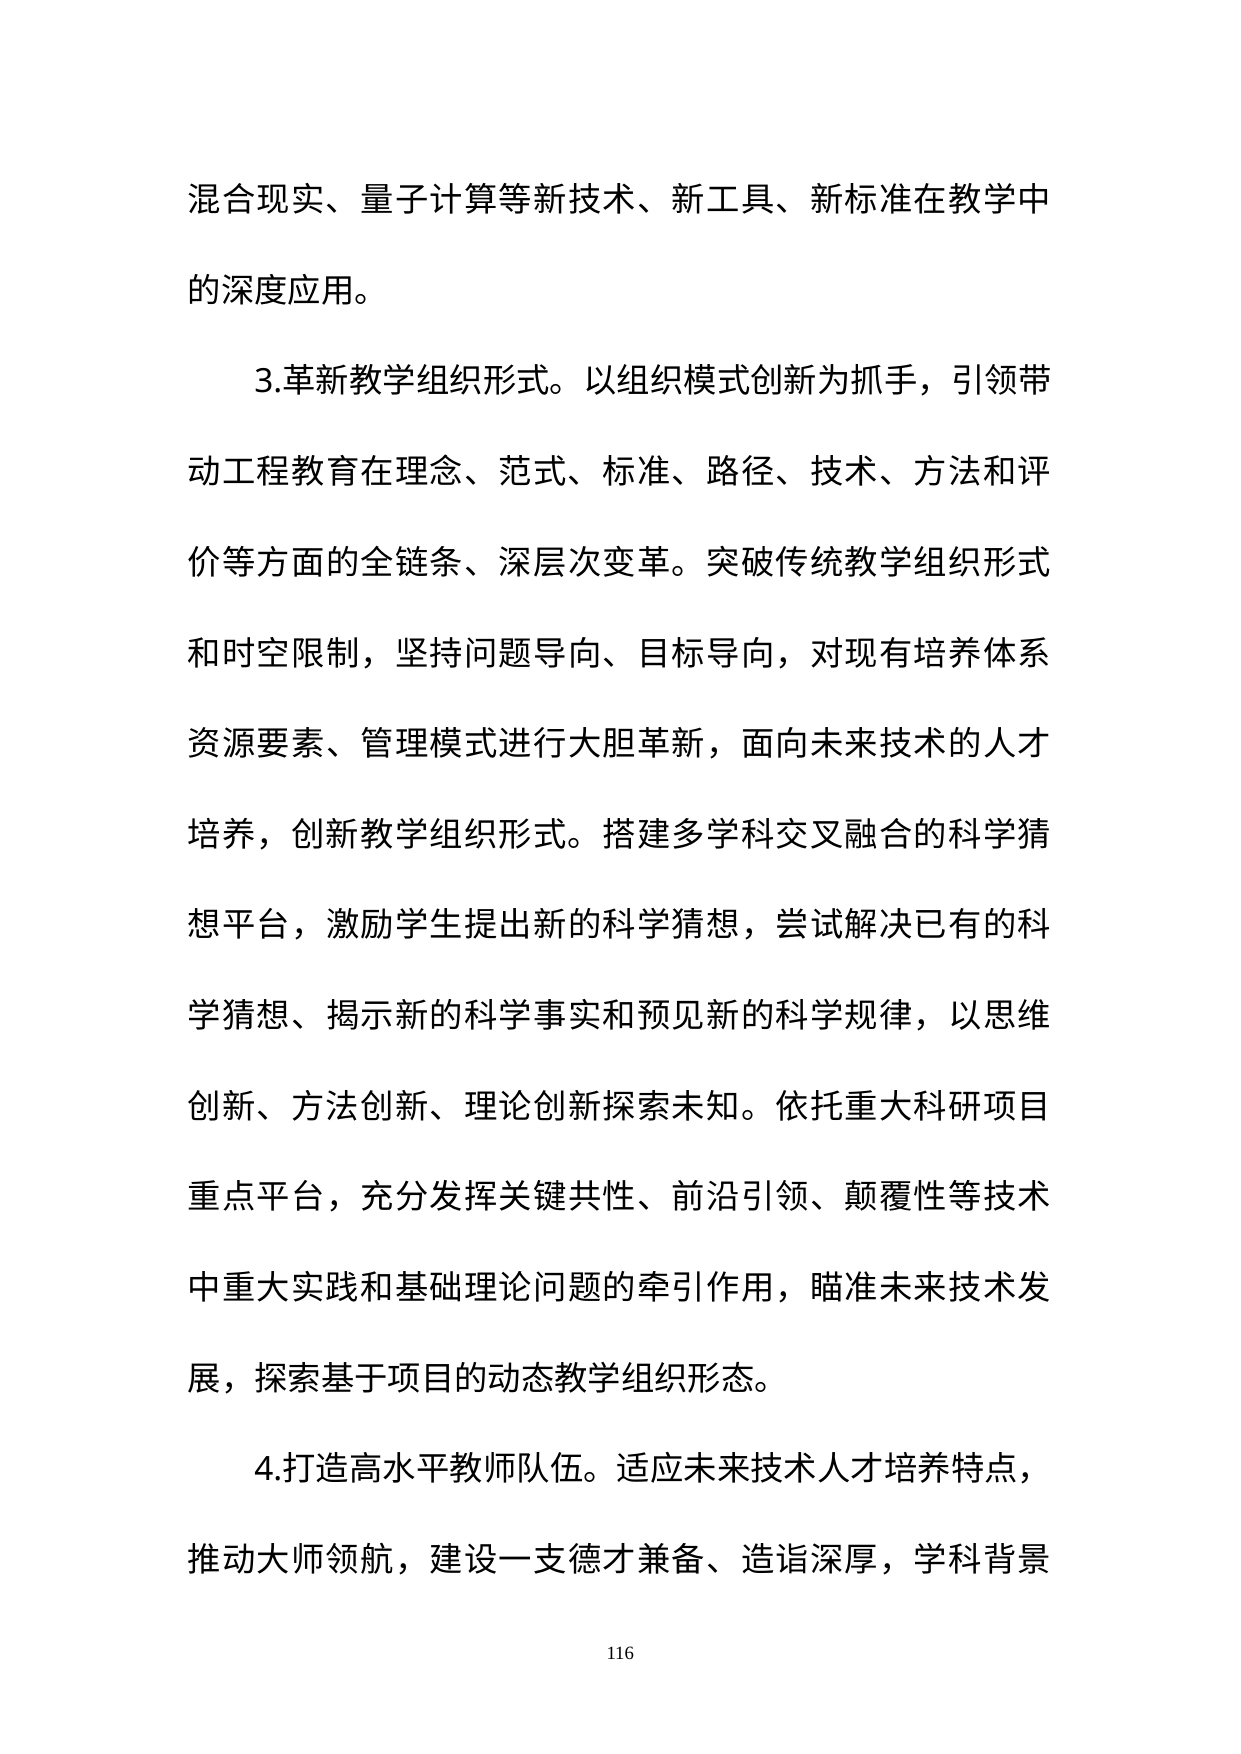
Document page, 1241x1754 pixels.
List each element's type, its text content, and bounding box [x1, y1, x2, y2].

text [187, 152, 1053, 333]
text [187, 1421, 1053, 1602]
text 3.革新教学组织形式。以组织模式创新为抓手，引领带动工程教育在理念、范式、标准、路径、技术、方法和评价等方面的全链条、深层次变革。突破传统教学组织形式和时空限制，坚持问题导向、目标导向，对现有培养体系、资源要素、管理模式进行大胆革新，面向未来技术的人才培养，创新教学组织形式。搭建多学科交叉融合的科学猜想平台，激励学生提出新的科学猜想，尝试解决已有的科学猜想、揭示新的科学事实和预见新的科学规律，以思维创新、方法创新、理论创新探索未知。依托重大科研项目、重点平台，充分发挥关键共性、前沿引领、颠覆性等技术中重大实践和基础理论问题的牵引作用，瞄准未来技术发展，探索基于项目的动态教学组织形态。 [187, 333, 1053, 1421]
